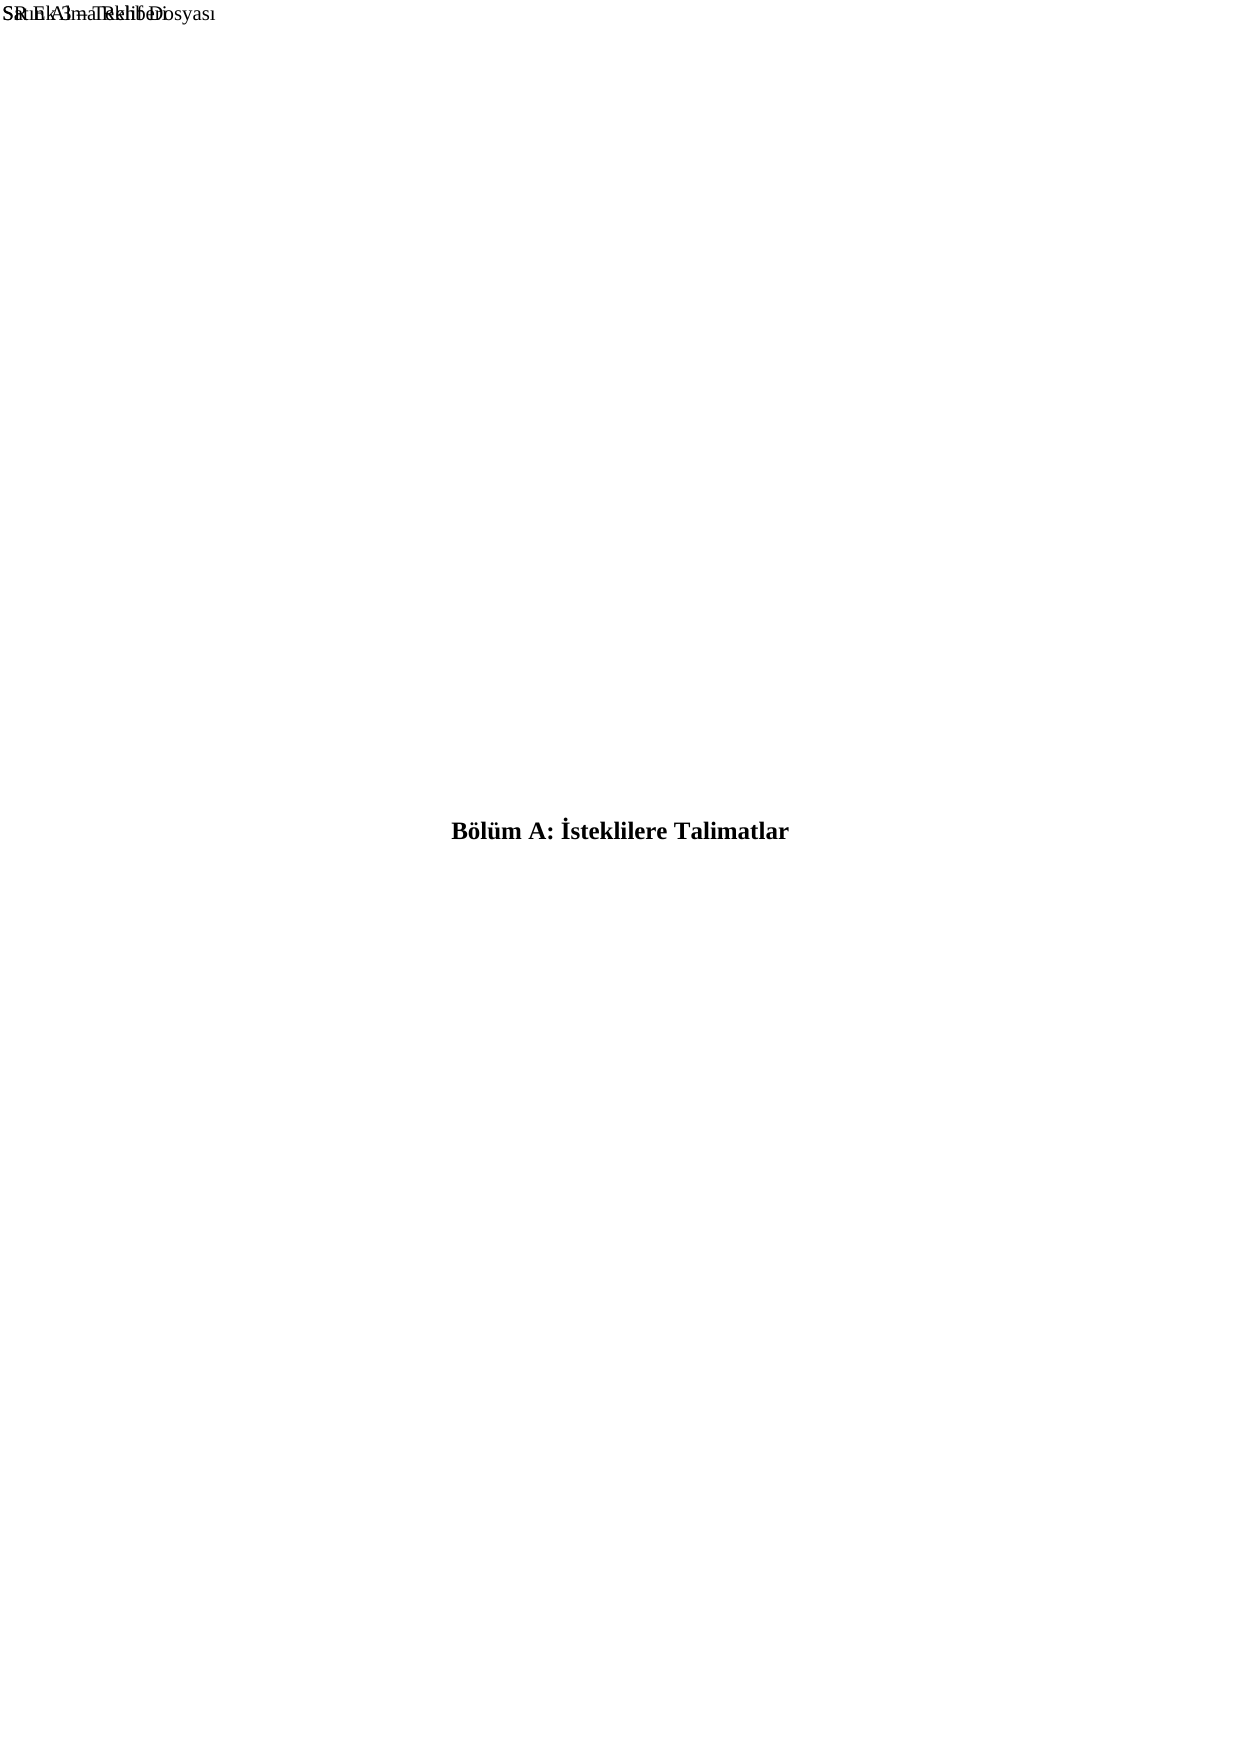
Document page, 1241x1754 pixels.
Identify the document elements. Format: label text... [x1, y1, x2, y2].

text Bölüm A: İsteklilere Talimatlar [152, 816, 1088, 845]
